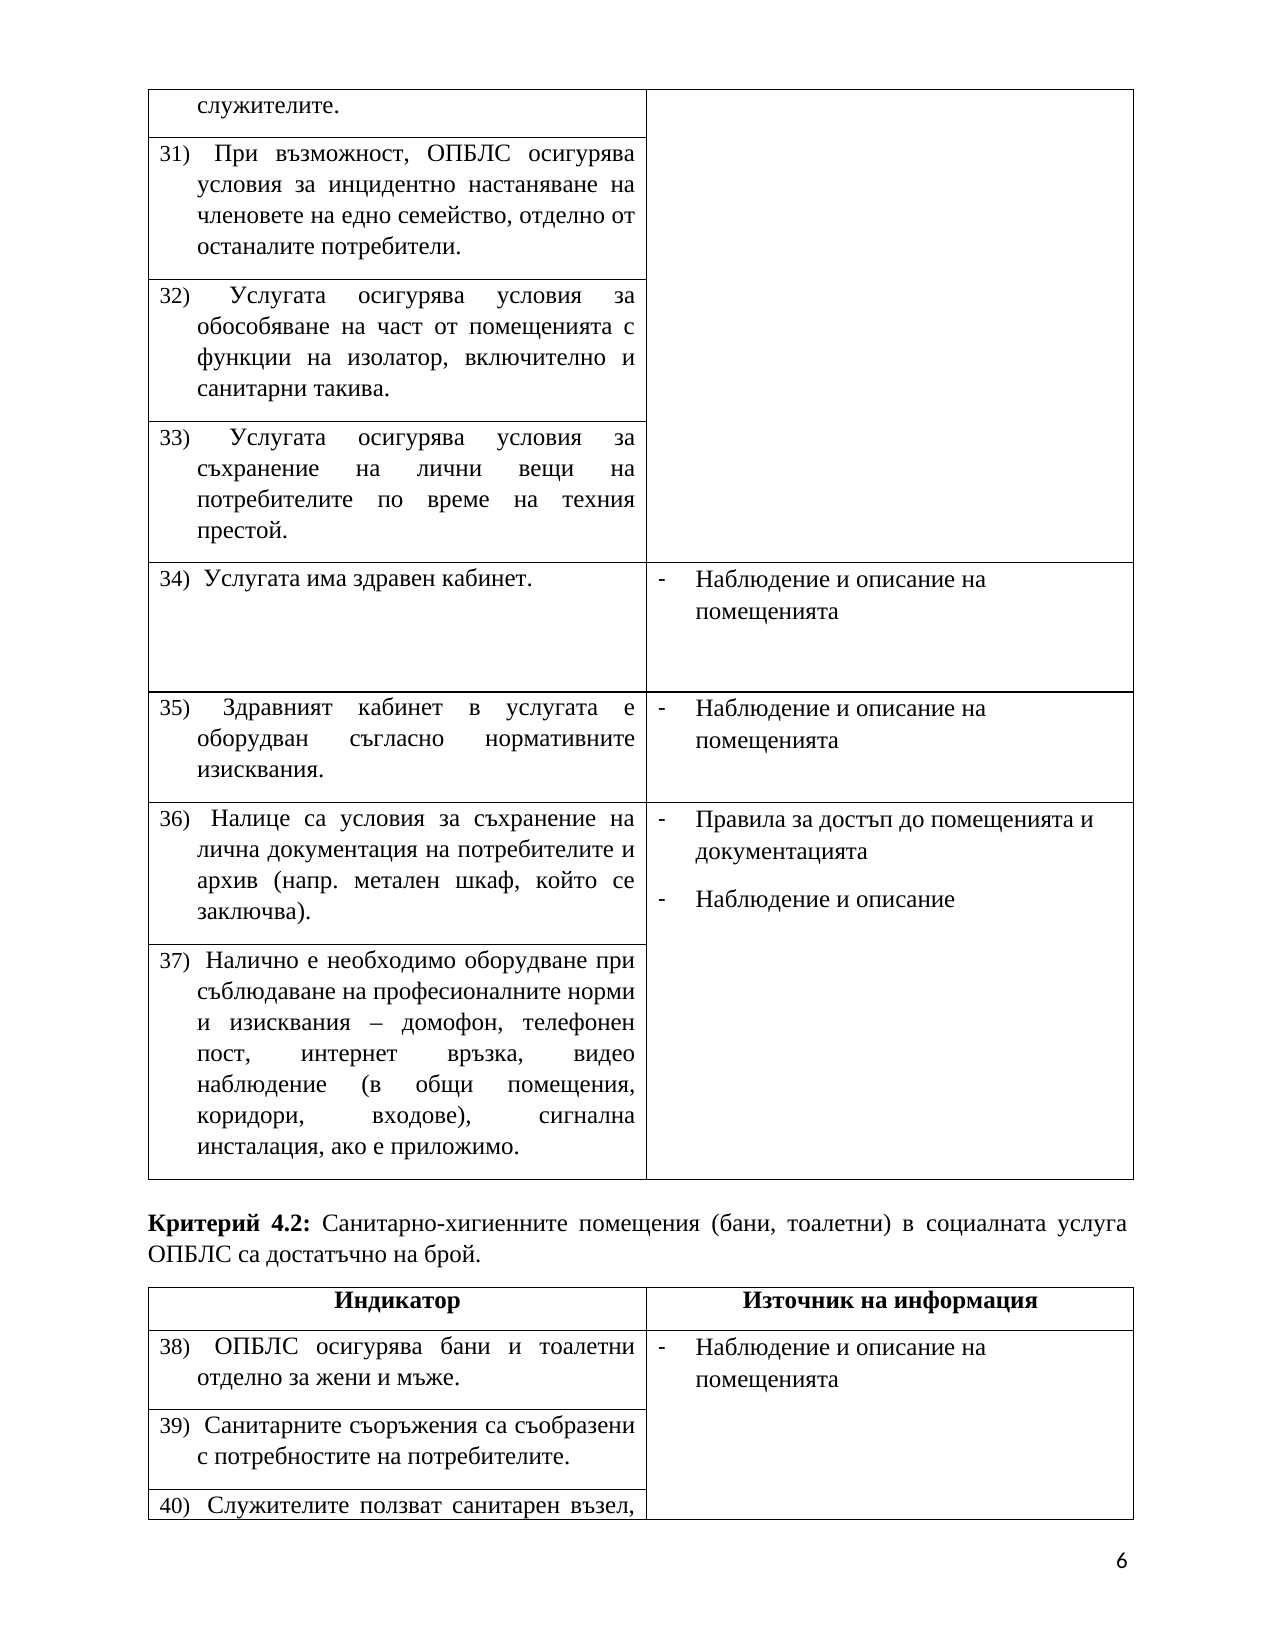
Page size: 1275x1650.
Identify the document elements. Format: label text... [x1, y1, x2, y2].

table_header Източник на информация [647, 1288, 1133, 1330]
table_cell Налице са условия за съхранение на лична документация на потребителите и архив (напр. метален шкаф, който се заключва). [149, 803, 646, 944]
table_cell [149, 90, 646, 137]
table_cell Наблюдение и описание на помещенията [647, 563, 1133, 691]
table_cell Санитарните съоръжения са съобразени с потребностите на потребителите. [149, 1410, 646, 1489]
text Критерий 4.2: Санитарно-хигиенните помещения (бани, тоалетни) в социалната услуга ОПБЛС са достатъчно на брой. [148, 1208, 1127, 1268]
table_cell Услугата има здравен кабинет. [149, 563, 646, 691]
table_cell ОПБЛС осигурява бани и тоалетни отделно за жени и мъже. [149, 1331, 646, 1409]
table_cell Налично е необходимо оборудване при съблюдаване на професионалните норми и изисквания – домофон, телефонен пост, интернет връзка, видео наблюдение (в общи помещения, коридори, входове), сигнална инсталация, ако е приложимо. [149, 945, 646, 1178]
table_header Индикатор [149, 1288, 646, 1330]
table_cell Услугата осигурява условия за обособяване на част от помещенията с функции на изолатор, включително и санитарни такива. [149, 280, 646, 421]
table_cell Услугата осигурява условия за съхранение на лични вещи на потребителите по време на техния престой. [149, 422, 646, 562]
table_cell Наблюдение и описание на помещенията [647, 693, 1133, 802]
table_cell Правила за достъп до помещенията и документацията Наблюдение и описание [647, 803, 1133, 1178]
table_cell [149, 1490, 646, 1519]
table_cell При възможност, ОПБЛС осигурява условия за инцидентно настаняване на членовете на едно семейство, отделно от останалите потребители. [149, 138, 646, 279]
table_cell Наблюдение и описание на помещенията [647, 1331, 1133, 1519]
table_cell Здравният кабинет в услугата е оборудван съгласно нормативните изисквания. [149, 693, 646, 802]
